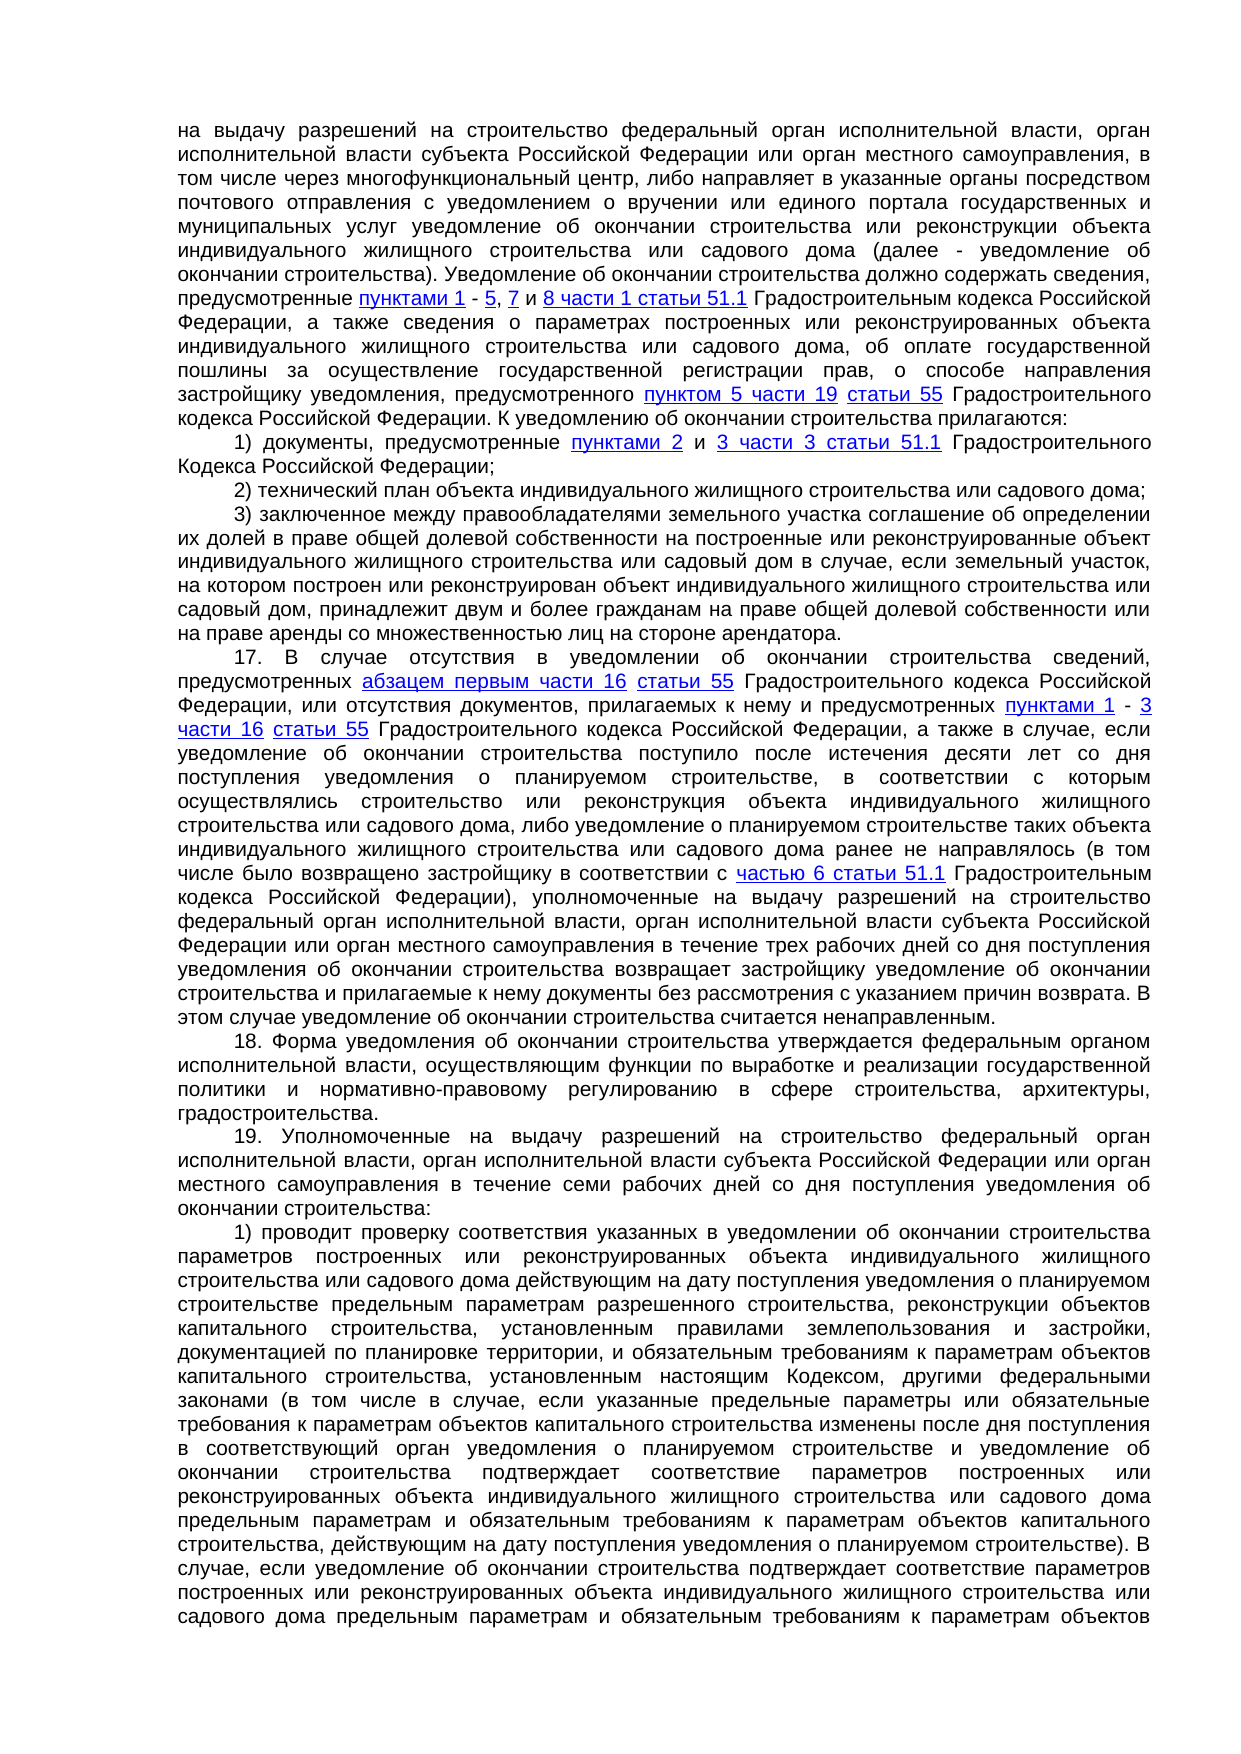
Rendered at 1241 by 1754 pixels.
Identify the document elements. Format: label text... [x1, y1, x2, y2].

text 1) документы, предусмотренные пунктами 2 и 3 части 3 статьи 51.1 Градостроительного Кодекса Российской Федерации; [177, 429, 1152, 477]
text 19. Уполномоченные на выдачу разрешений на строительство федеральный орган исполнительной власти, орган исполнительной власти субъекта Российской Федерации или орган местного самоуправления в течение семи рабочих дней со дня поступления уведомления об окончании строительства: [177, 1124, 1152, 1220]
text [177, 118, 1152, 429]
text 3) заключенное между правообладателями земельного участка соглашение об определении их долей в праве общей долевой собственности на построенные или реконструированные объект индивидуального жилищного строительства или садовый дом в случае, если земельный участок, на котором построен или реконструирован объект индивидуального жилищного строительства или садовый дом, принадлежит двум и более гражданам на праве общей долевой собственности или на праве аренды со множественностью лиц на стороне арендатора. [177, 501, 1152, 645]
text 17. В случае отсутствия в уведомлении об окончании строительства сведений, предусмотренных абзацем первым части 16 статьи 55 Градостроительного кодекса Российской Федерации, или отсутствия документов, прилагаемых к нему и предусмотренных пунктами 1 - 3 части 16 статьи 55 Градостроительного кодекса Российской Федерации, а также в случае, если уведомление об окончании строительства поступило после истечения десяти лет со дня поступления уведомления о планируемом строительстве, в соответствии с которым осуществлялись строительство или реконструкция объекта индивидуального жилищного строительства или садового дома, либо уведомление о планируемом строительстве таких объекта индивидуального жилищного строительства или садового дома ранее не направлялось (в том числе было возвращено застройщику в соответствии с частью 6 статьи 51.1 Градостроительным кодекса Российской Федерации), уполномоченные на выдачу разрешений на строительство федеральный орган исполнительной власти, орган исполнительной власти субъекта Российской Федерации или орган местного самоуправления в течение трех рабочих дней со дня поступления уведомления об окончании строительства возвращает застройщику уведомление об окончании строительства и прилагаемые к нему документы без рассмотрения с указанием причин возврата. В этом случае уведомление об окончании строительства считается ненаправленным. [177, 645, 1152, 1028]
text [177, 1220, 1152, 1627]
text 18. Форма уведомления об окончании строительства утверждается федеральным органом исполнительной власти, осуществляющим функции по выработке и реализации государственной политики и нормативно-правовому регулированию в сфере строительства, архитектуры, градостроительства. [177, 1028, 1152, 1124]
text 2) технический план объекта индивидуального жилищного строительства или садового дома; [177, 477, 1152, 501]
